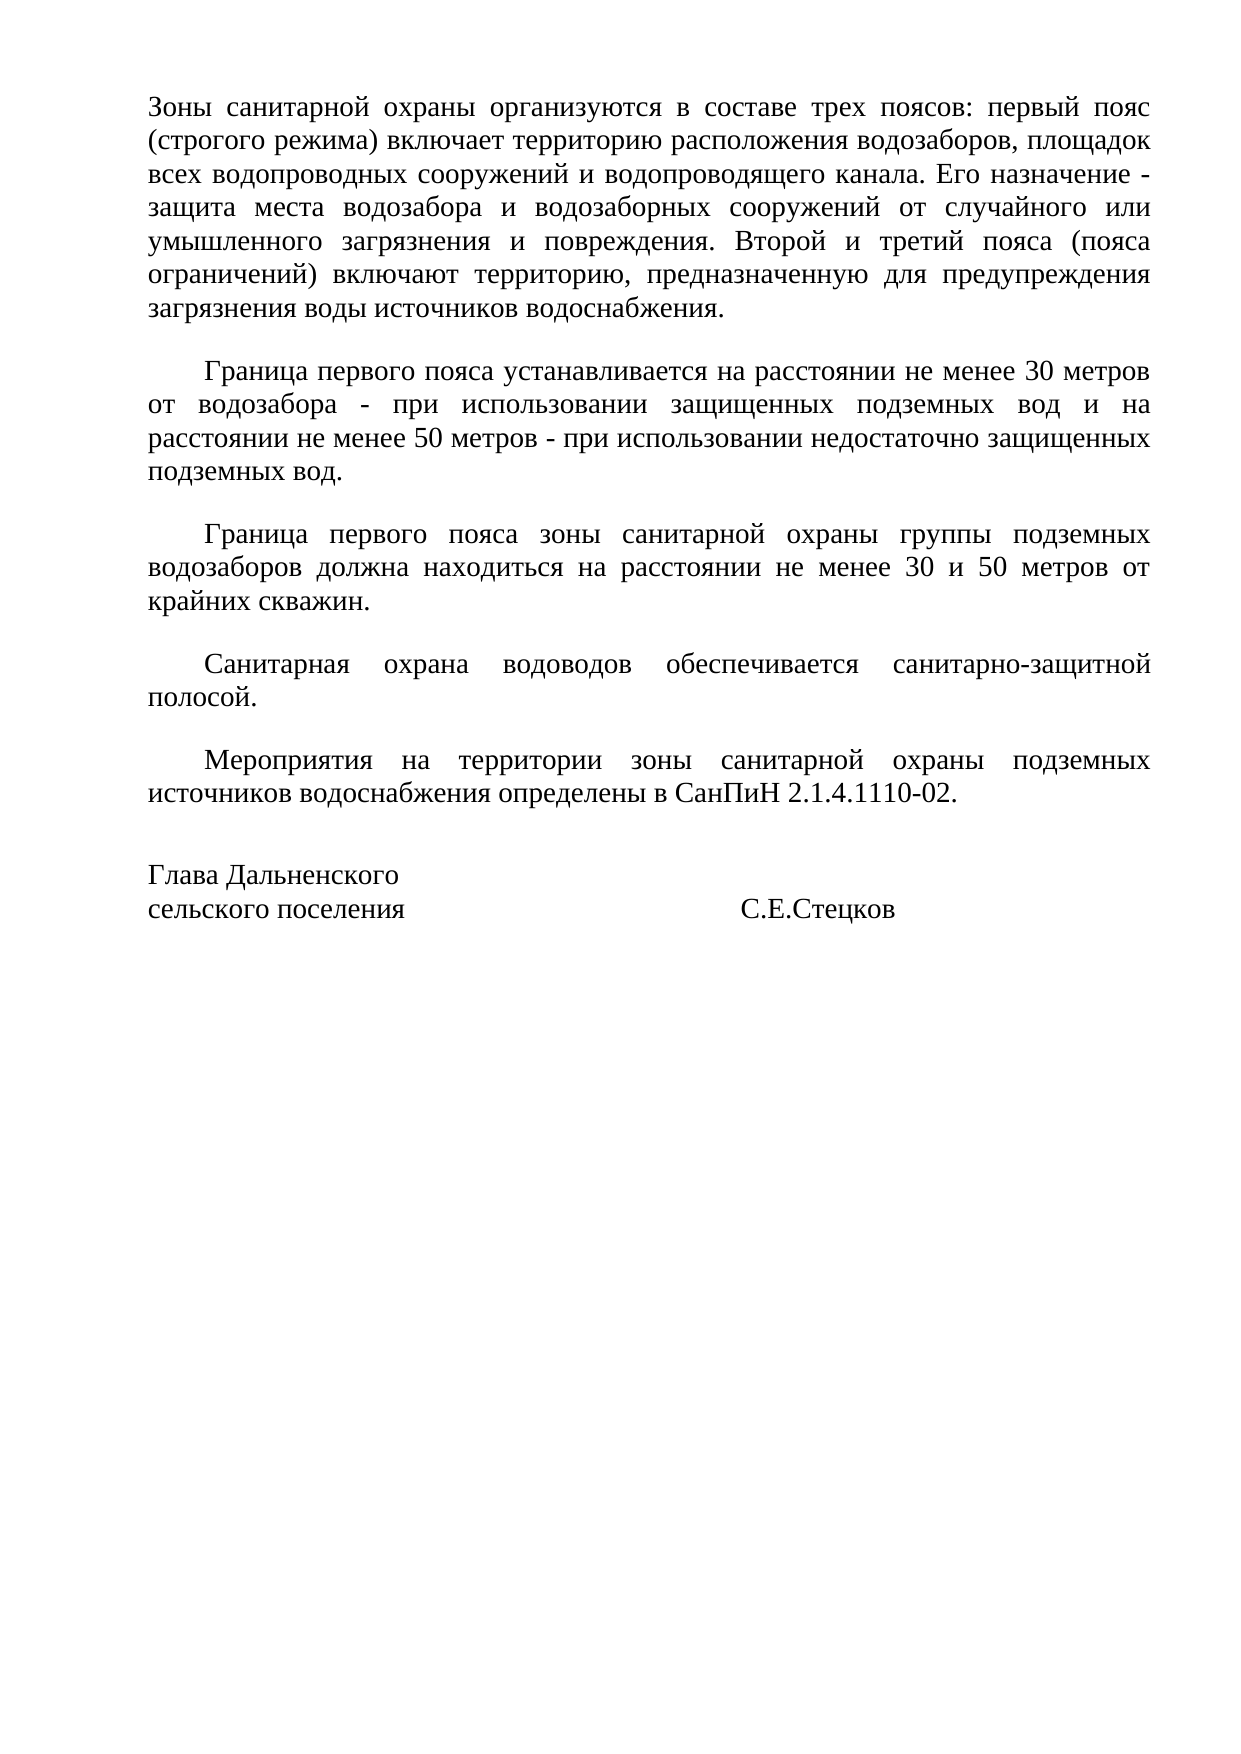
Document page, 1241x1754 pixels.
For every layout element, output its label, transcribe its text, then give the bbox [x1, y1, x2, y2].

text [148, 89, 1152, 323]
text сельского поселения С.Е.Стецков [148, 891, 1152, 924]
text Глава Дальненского [148, 857, 1152, 891]
text Мероприятия на территории зоны санитарной охраны подземных источников водоснабжения определены в СанПиН 2.1.4.1110-02. [148, 742, 1152, 809]
text Граница первого пояса зоны санитарной охраны группы подземных водозаборов должна находиться на расстоянии не менее 30 и 50 метров от крайних скважин. [148, 516, 1152, 617]
text Граница первого пояса устанавливается на расстоянии не менее 30 метров от водозабора - при использовании защищенных подземных вод и на расстоянии не менее 50 метров - при использовании недостаточно защищенных подземных вод. [148, 353, 1152, 487]
text Санитарная охрана водоводов обеспечивается санитарно-защитной полосой. [148, 646, 1152, 713]
